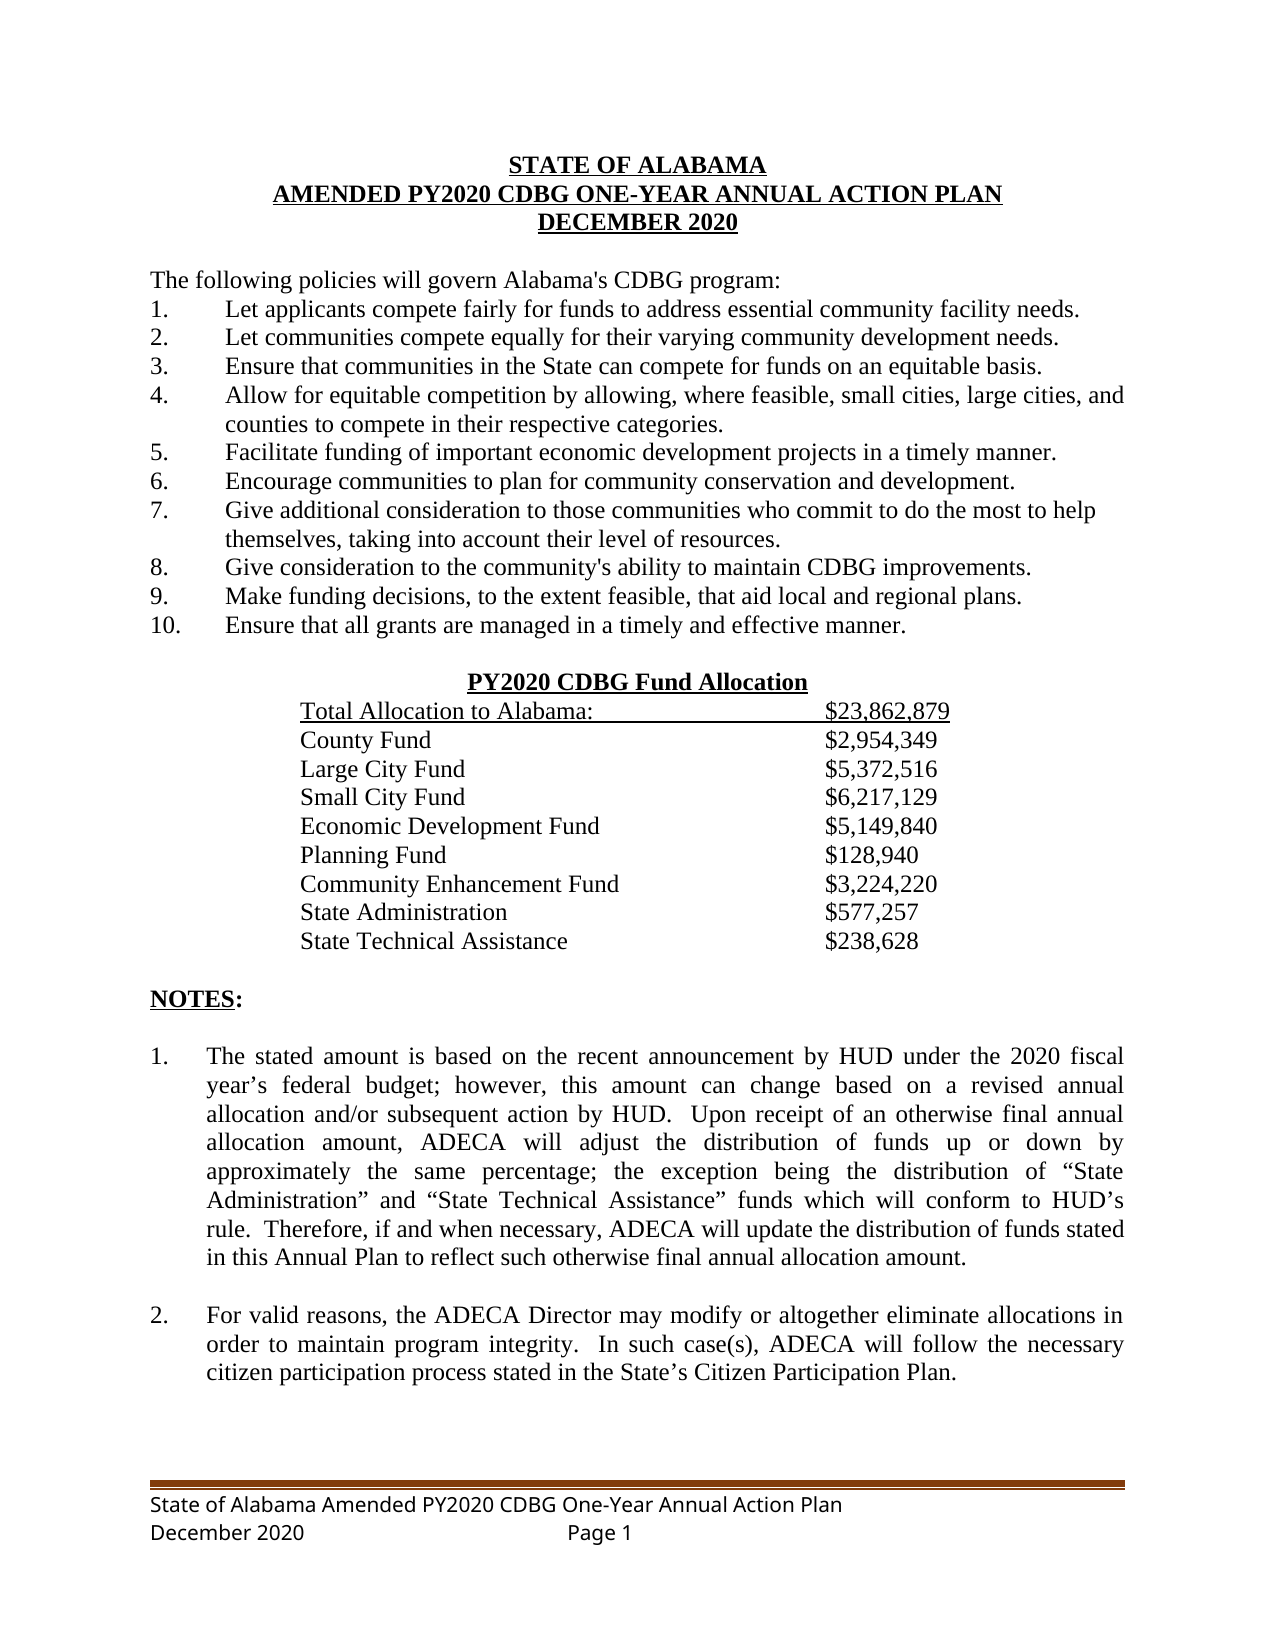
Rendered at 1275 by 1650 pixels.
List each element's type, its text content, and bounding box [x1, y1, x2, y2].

text Total Allocation to Alabama: $23,862,879 [150, 696, 1125, 725]
text 6. Encourage communities to plan for community conservation and development. [150, 466, 1125, 495]
text 5. Facilitate funding of important economic development projects in a timely manner. [150, 437, 1125, 466]
text 10. Ensure that all grants are managed in a timely and effective manner. [150, 610, 1125, 639]
text NOTES: [150, 984, 1125, 1012]
text 2. For valid reasons, the ADECA Director may modify or altogether eliminate allocations in order to maintain program integrity. In such case(s), ADECA will follow the necessary citizen participation process stated in the State’s Citizen Participation Plan. [150, 1300, 1125, 1386]
text DECEMBER 2020 [150, 207, 1125, 236]
text 8. Give consideration to the community's ability to maintain CDBG improvements. [150, 552, 1125, 581]
text themselves, taking into account their level of resources. [150, 524, 1125, 552]
text County Fund $2,954,349 [150, 725, 1125, 754]
text 1. Let applicants compete fairly for funds to address essential community facility needs. [150, 294, 1125, 322]
text Economic Development Fund $5,149,840 [150, 811, 1125, 840]
text 1. The stated amount is based on the recent announcement by HUD under the 2020 fiscal year’s federal budget; however, this amount can change based on a revised annual allocation and/or subsequent action by HUD. Upon receipt of an otherwise final annual allocation amount, ADECA will adjust the distribution of funds up or down by approximately the same percentage; the exception being the distribution of “State Administration” and “State Technical Assistance” funds which will conform to HUD’s rule. Therefore, if and when necessary, ADECA will update the distribution of funds stated in this Annual Plan to reflect such otherwise final annual allocation amount. [150, 1041, 1125, 1271]
text AMENDED PY2020 CDBG ONE-YEAR ANNUAL ACTION PLAN [150, 179, 1125, 207]
text 2. Let communities compete equally for their varying community development needs. [150, 322, 1125, 351]
text Planning Fund $128,940 [150, 840, 1125, 869]
text 4. Allow for equitable competition by allowing, where feasible, small cities, large cities, and [150, 380, 1125, 409]
text State Administration $577,257 [150, 897, 1125, 926]
text State Technical Assistance $238,628 [150, 926, 1125, 955]
subtitle PY2020 CDBG Fund Allocation [150, 667, 1125, 696]
text Large City Fund $5,372,516 [150, 754, 1125, 782]
text The following policies will govern Alabama's CDBG program: [150, 265, 1125, 294]
text 9. Make funding decisions, to the extent feasible, that aid local and regional plans. [150, 581, 1125, 610]
text 7. Give additional consideration to those communities who commit to do the most to help [150, 495, 1125, 524]
text counties to compete in their respective categories. [150, 409, 1125, 437]
text STATE OF ALABAMA [150, 150, 1125, 179]
text 3. Ensure that communities in the State can compete for funds on an equitable basis. [150, 351, 1125, 380]
text Small City Fund $6,217,129 [150, 782, 1125, 811]
text Community Enhancement Fund $3,224,220 [150, 869, 1125, 897]
